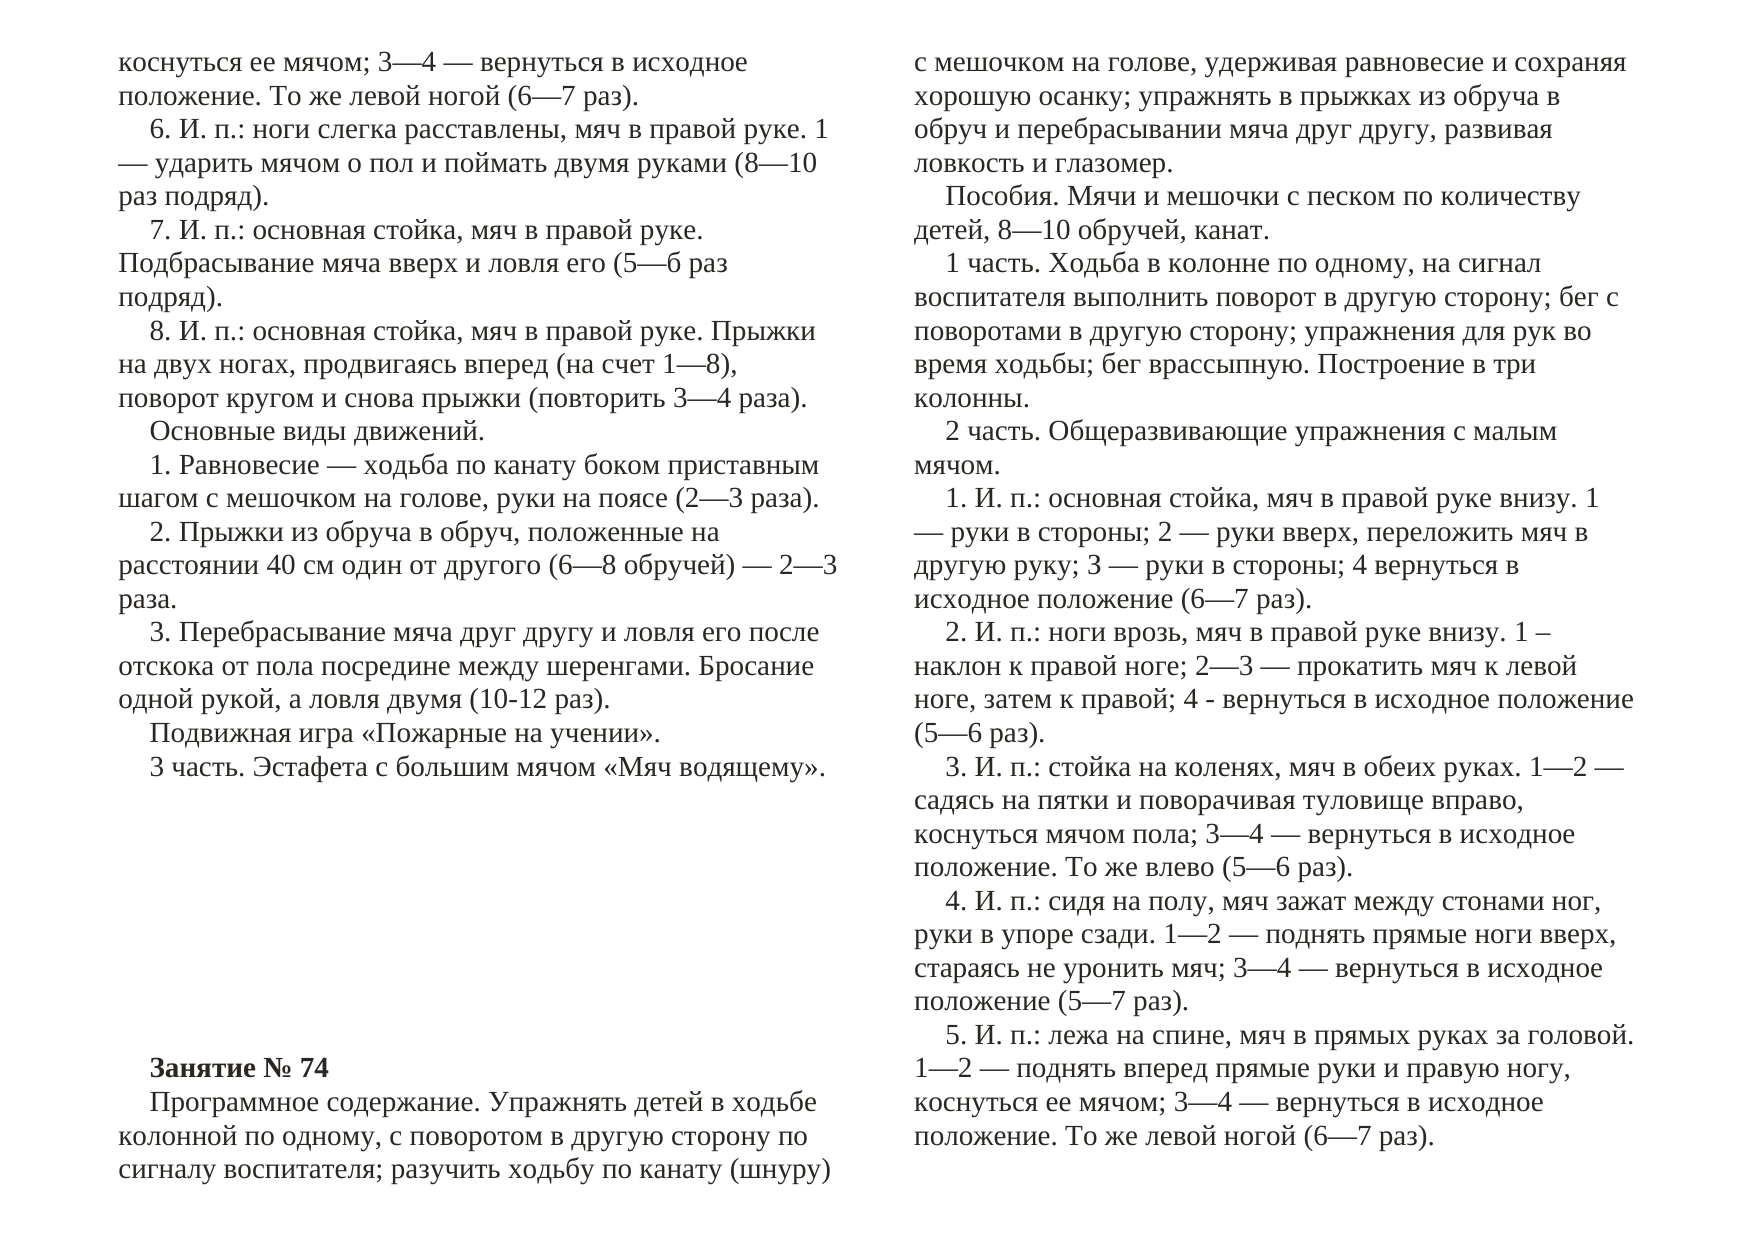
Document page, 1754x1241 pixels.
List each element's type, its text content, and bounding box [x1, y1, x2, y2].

text 1. Равновесие — ходьба по канату боком приставным шагом с мешочком на голове, руки на поясе (2—3 раза). [118, 447, 840, 514]
text Занятие № 74 [118, 1051, 840, 1084]
text 3. И. п.: стойка на коленях, мяч в обеих руках. 1—2 — садясь на пятки и поворачивая туловище вправо, коснуться мячом пола; 3—4 — вернуться в исходное положение. То же влево (5—6 раз). [914, 749, 1636, 883]
text Программное содержание. Упражнять детей в ходьбе колонной по одному, с поворотом в другую сторону по сигналу воспитателя; разучить ходьбу по канату (шнуру) с мешочком на голове, удерживая равновесие и сохраняя хорошую осанку; упражнять в прыжках из обруча в обруч и перебрасывании мяча друг другу, развивая ловкость и глазомер. [914, 44, 1636, 178]
text Программное содержание. Упражнять детей в ходьбе колонной по одному, с поворотом в другую сторону по сигналу воспитателя; разучить ходьбу по канату (шнуру) с мешочком на голове, удерживая равновесие и сохраняя хорошую осанку; упражнять в прыжках из обруча в обруч и перебрасывании мяча друг другу, развивая ловкость и глазомер. [118, 1084, 840, 1185]
text 8. И. п.: основная стойка, мяч в правой руке. Прыжки на двух ногах, продвигаясь вперед (на счет 1—8), поворот кругом и снова прыжки (повторить 3—4 раза). [118, 313, 840, 413]
text 3. Перебрасывание мяча друг другу и ловля его после отскока от пола посредине между шеренгами. Бросание одной рукой, а ловля двумя (10-12 раз). [118, 614, 840, 715]
text Подвижная игра «Пожарные на учении». [118, 715, 840, 749]
text 1 часть. Ходьба в колонне по одному, на сигнал воспитателя выполнить поворот в другую сторону; бег с поворотами в другую сторону; упражнения для рук во время ходьбы; бег врассыпную. Построение в три колонны. [914, 246, 1636, 413]
text 6. И. п.: ноги слегка расставлены, мяч в правой руке. 1 — ударить мячом о пол и поймать двумя руками (8—10 раз подряд). [118, 111, 840, 212]
text 7. И. п.: основная стойка, мяч в правой руке. Подбрасывание мяча вверх и ловля его (5—б раз подряд). [118, 212, 840, 313]
text Пособия. Мячи и мешочки с песком по количеству детей, 8—10 обручей, канат. [914, 178, 1636, 246]
text 2 часть. Общеразвивающие упражнения с малым мячом. [914, 413, 1636, 480]
text 4. И. п.: сидя на полу, мяч зажат между стонами ног, руки в упоре сзади. 1—2 — поднять прямые ноги вверх, стараясь не уронить мяч; 3—4 — вернуться в исходное положение (5—7 раз). [914, 883, 1636, 1017]
text Основные виды движений. [118, 413, 840, 447]
text 2. Прыжки из обруча в обруч, положенные на расстоянии 40 см один от другого (6—8 обручей) — 2—3 раза. [118, 514, 840, 614]
text 2. И. п.: ноги врозь, мяч в правой руке внизу. 1 – наклон к правой ноге; 2—3 — прокатить мяч к левой ноге, затем к правой; 4 - вернуться в исходное положение (5—6 раз). [914, 614, 1636, 749]
text 3 часть. Эстафета с большим мячом «Мяч водящему». [118, 749, 840, 782]
text 1. И. п.: основная стойка, мяч в правой руке внизу. 1 — руки в стороны; 2 — руки вверх, переложить мяч в другую руку; З — руки в стороны; 4 вернуться в исходное положение (6—7 раз). [914, 480, 1636, 614]
